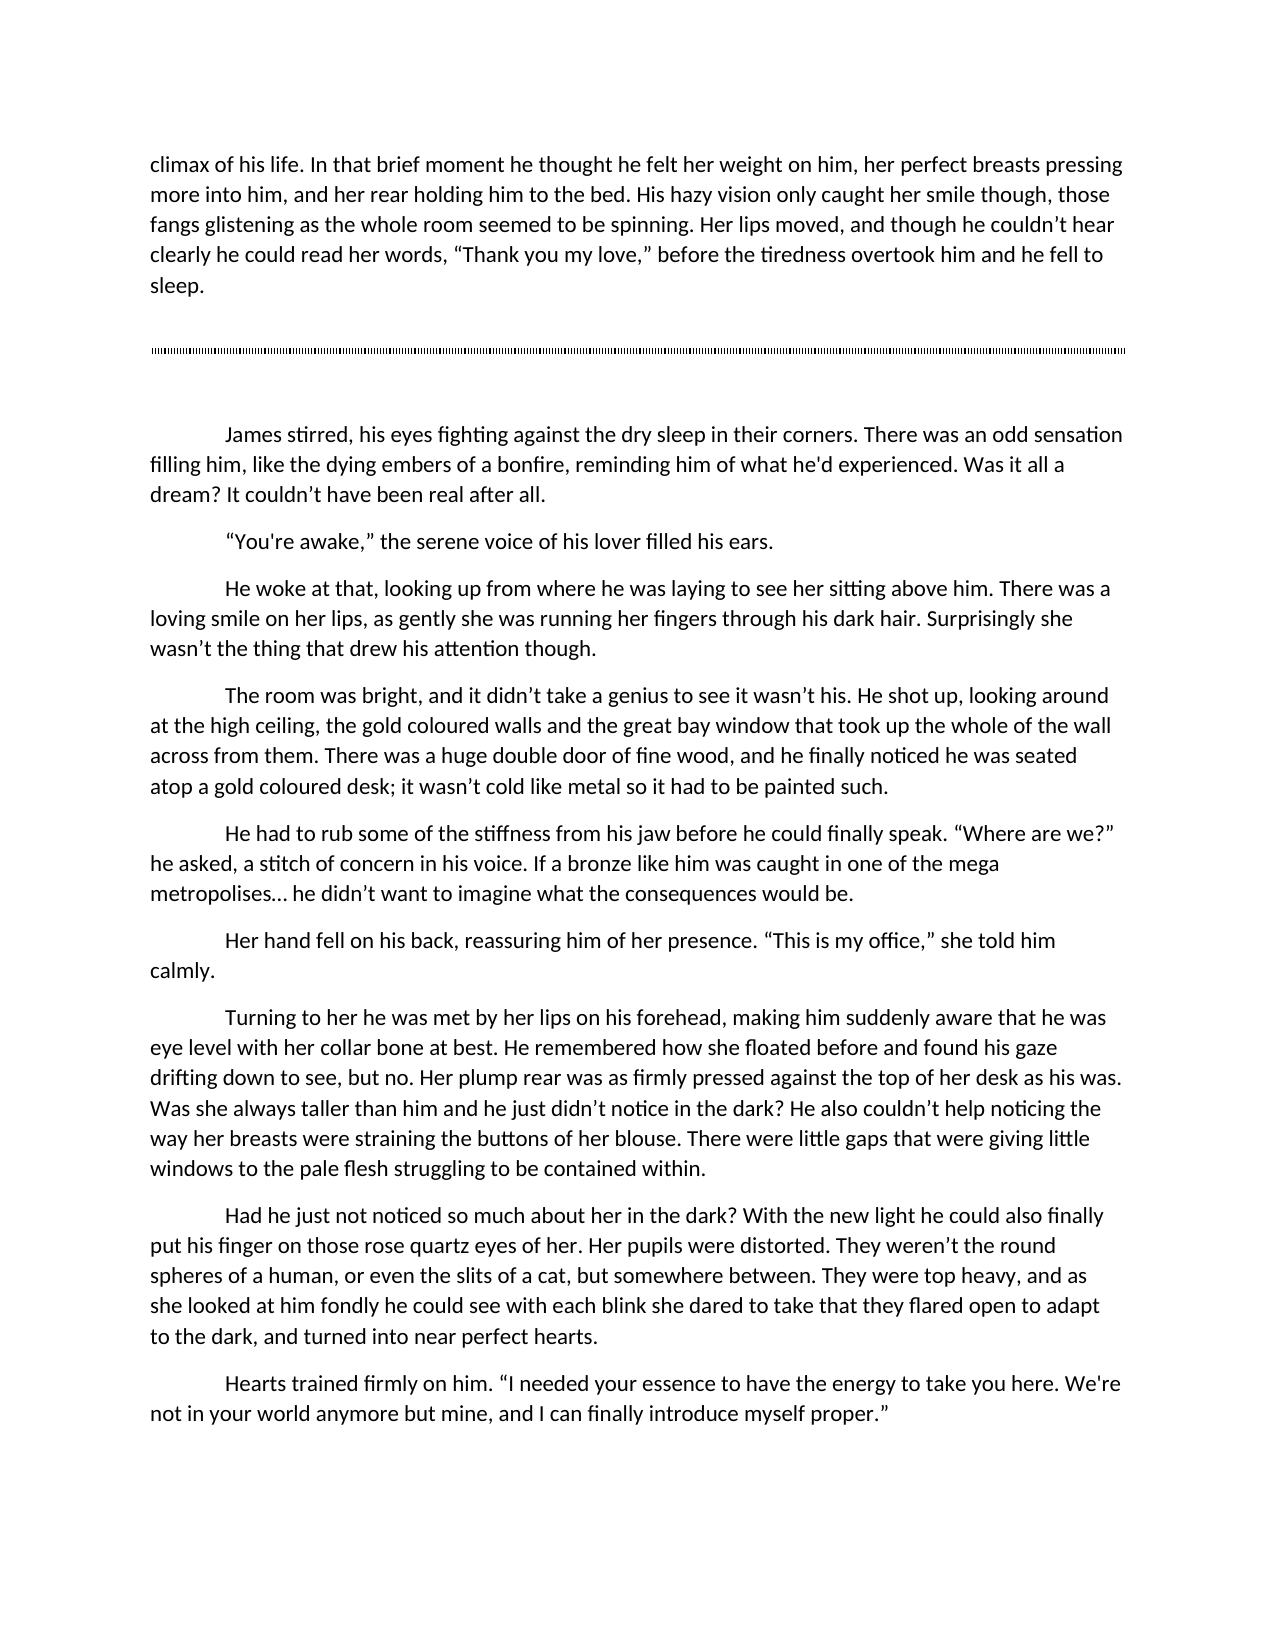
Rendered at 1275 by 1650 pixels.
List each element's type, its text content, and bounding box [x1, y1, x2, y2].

text The room was bright, and it didn’t take a genius to see it wasn’t his. He shot up, looking around at the high ceiling, the gold coloured walls and the great bay window that took up the whole of the wall across from them. There was a huge double door of fine wood, and he finally noticed he was seated atop a gold coloured desk; it wasn’t cold like metal so it had to be painted such. [150, 681, 1125, 800]
text Her hand fell on his back, reassuring him of her presence. “This is my office,” she told him calmly. [150, 926, 1125, 984]
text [150, 150, 1125, 299]
text “You're awake,” the serene voice of his lover filled his ears. [150, 527, 1125, 555]
text Turning to her he was met by her lips on his forehead, making him suddenly aware that he was eye level with her collar bone at best. He remembered how she floated before and found his gaze drifting down to see, but no. Her plump rear was as firmly pressed against the top of her desk as his was. Was she always taller than him and he just didn’t notice in the dark? He also couldn’t help noticing the way her breasts were straining the buttons of her blouse. There were little gaps that were giving little windows to the pale flesh struggling to be contained within. [150, 1003, 1125, 1182]
text Hearts trained firmly on him. “I needed your essence to have the energy to take you here. We're not in your world anymore but mine, and I can finally introduce myself proper.” [150, 1369, 1125, 1427]
text He woke at that, looking up from where he was laying to see her sitting above him. There was a loving smile on her lips, as gently she was running her fingers through his dark hair. Surprisingly she wasn’t the thing that drew his attention though. [150, 574, 1125, 662]
text Had he just not noticed so much about her in the dark? With the new light he could also finally put his finger on those rose quartz eyes of her. Her pupils were distorted. They weren’t the round spheres of a human, or even the slits of a cat, but somewhere between. They were top heavy, and as she looked at him fondly he could see with each blink she dared to take that they flared open to adapt to the dark, and turned into near perfect hearts. [150, 1201, 1125, 1350]
text James stirred, his eyes fighting against the dry sleep in their corners. There was an odd sensation filling him, like the dying embers of a bonfire, reminding him of what he'd experienced. Was it all a dream? It couldn’t have been real after all. [150, 420, 1125, 508]
text He had to rub some of the stiffness from his jaw before he could finally speak. “Where are we?” he asked, a stitch of concern in his voice. If a bronze like him was caught in one of the mega metropolises… he didn’t want to imagine what the consequences would be. [150, 819, 1125, 907]
